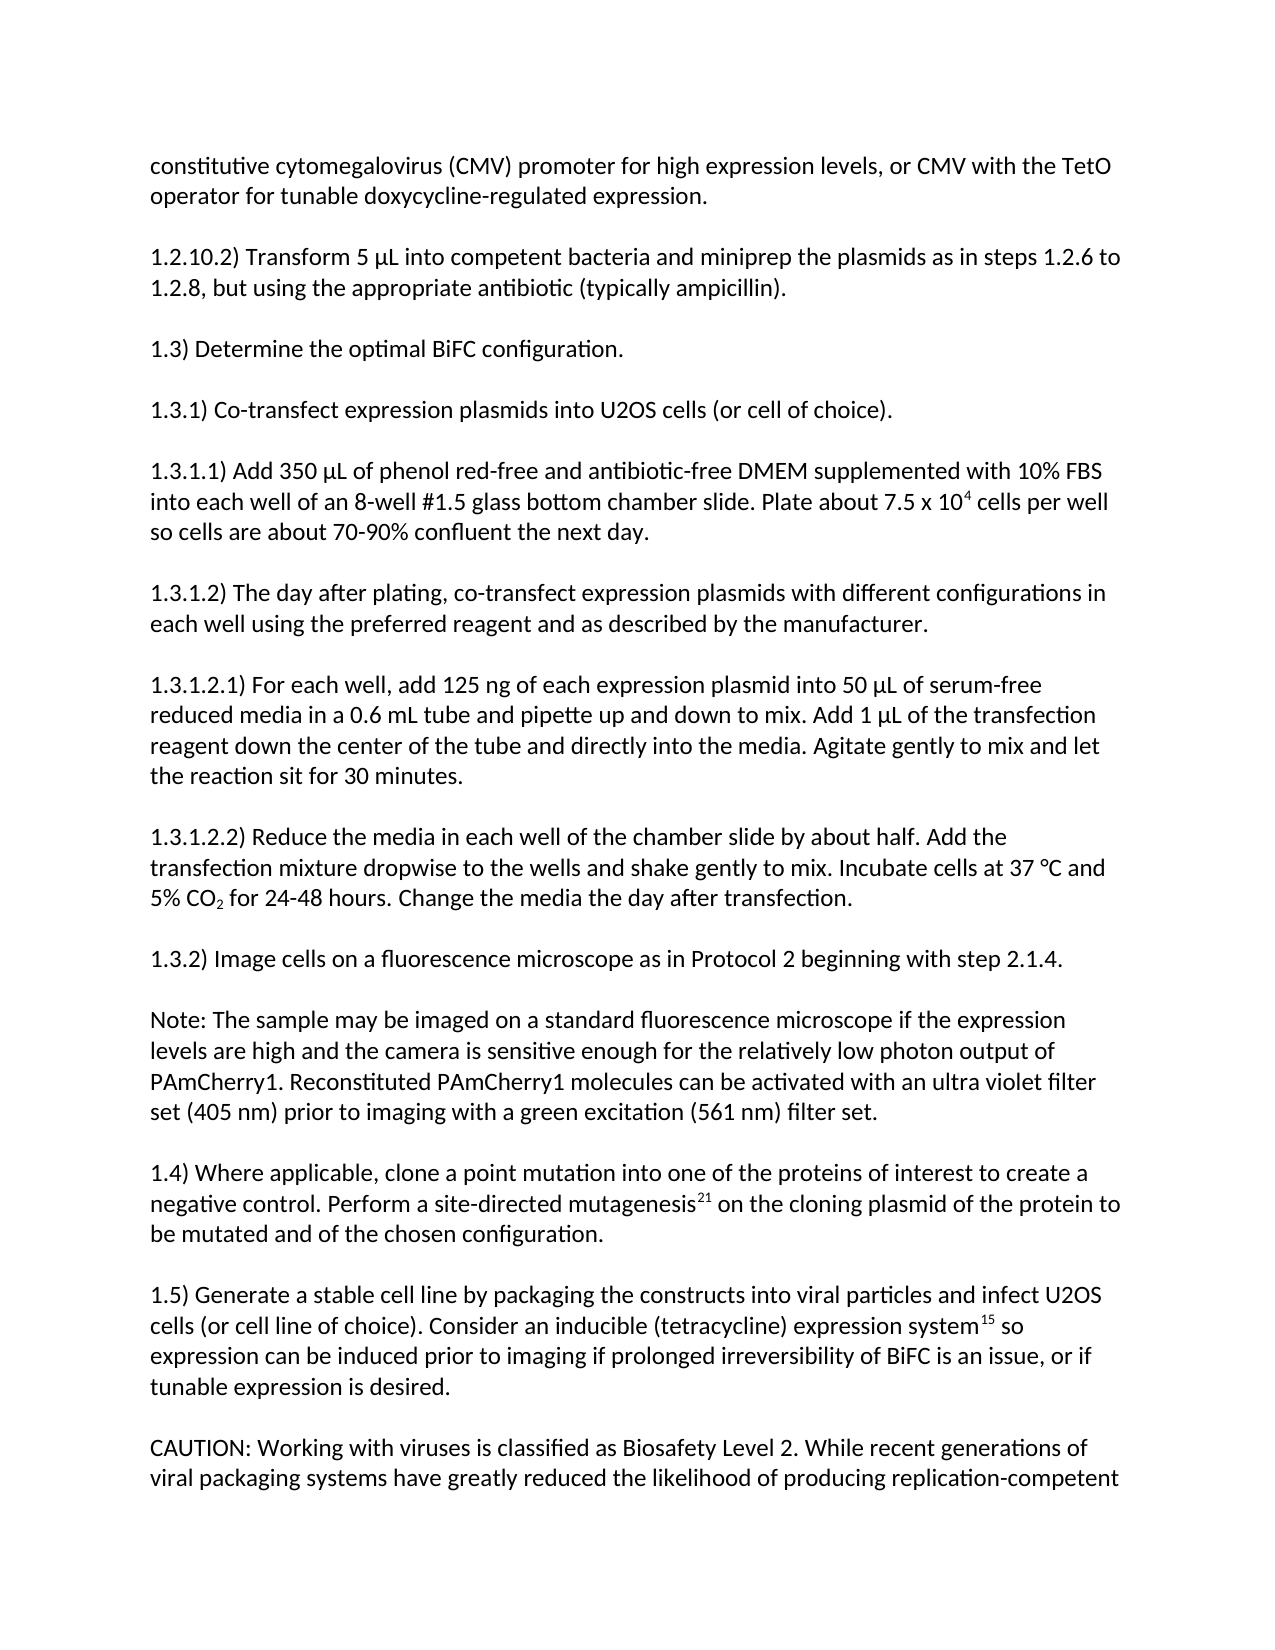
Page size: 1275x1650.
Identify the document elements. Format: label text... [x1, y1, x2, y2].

text 1.3.1.1) Add 350 µL of phenol red-free and antibiotic-free DMEM supplemented with 10% FBS into each well of an 8-well #1.5 glass bottom chamber slide. Plate about 7.5 x 104 cells per well so cells are about 70-90% confluent the next day. [150, 455, 1125, 547]
text 1.3.1.2) The day after plating, co-transfect expression plasmids with different configurations in each well using the preferred reagent and as described by the manufacturer. [150, 577, 1125, 638]
text 1.3.1.2.1) For each well, add 125 ng of each expression plasmid into 50 µL of serum-free reduced media in a 0.6 mL tube and pipette up and down to mix. Add 1 µL of the transfection reagent down the center of the tube and directly into the media. Agitate gently to mix and let the reaction sit for 30 minutes. [150, 669, 1125, 791]
text 1.4) Where applicable, clone a point mutation into one of the proteins of interest to create a negative control. Perform a site-directed mutagenesis21 on the cloning plasmid of the protein to be mutated and of the chosen configuration. [150, 1157, 1125, 1249]
text 1.3.1) Co-transfect expression plasmids into U2OS cells (or cell of choice). [150, 394, 1125, 425]
text 1.2.10.2) Transform 5 µL into competent bacteria and miniprep the plasmids as in steps 1.2.6 to 1.2.8, but using the appropriate antibiotic (typically ampicillin). [150, 242, 1125, 303]
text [150, 1432, 1125, 1493]
text Note: The sample may be imaged on a standard fluorescence microscope if the expression levels are high and the camera is sensitive enough for the relatively low photon output of PAmCherry1. Reconstituted PAmCherry1 molecules can be activated with an ultra violet filter set (405 nm) prior to imaging with a green excitation (561 nm) filter set. [150, 1004, 1125, 1127]
text 1.3) Determine the optimal BiFC configuration. [150, 333, 1125, 364]
text 1.3.2) Image cells on a fluorescence microscope as in Protocol 2 beginning with step 2.1.4. [150, 943, 1125, 974]
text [150, 150, 1125, 211]
text 1.3.1.2.2) Reduce the media in each well of the chamber slide by about half. Add the transfection mixture dropwise to the wells and shake gently to mix. Incubate cells at 37 °C and 5% CO2 for 24-48 hours. Change the media the day after transfection. [150, 821, 1125, 913]
text 1.5) Generate a stable cell line by packaging the constructs into viral particles and infect U2OS cells (or cell line of choice). Consider an inducible (tetracycline) expression system15 so expression can be induced prior to imaging if prolonged irreversibility of BiFC is an issue, or if tunable expression is desired. [150, 1279, 1125, 1401]
